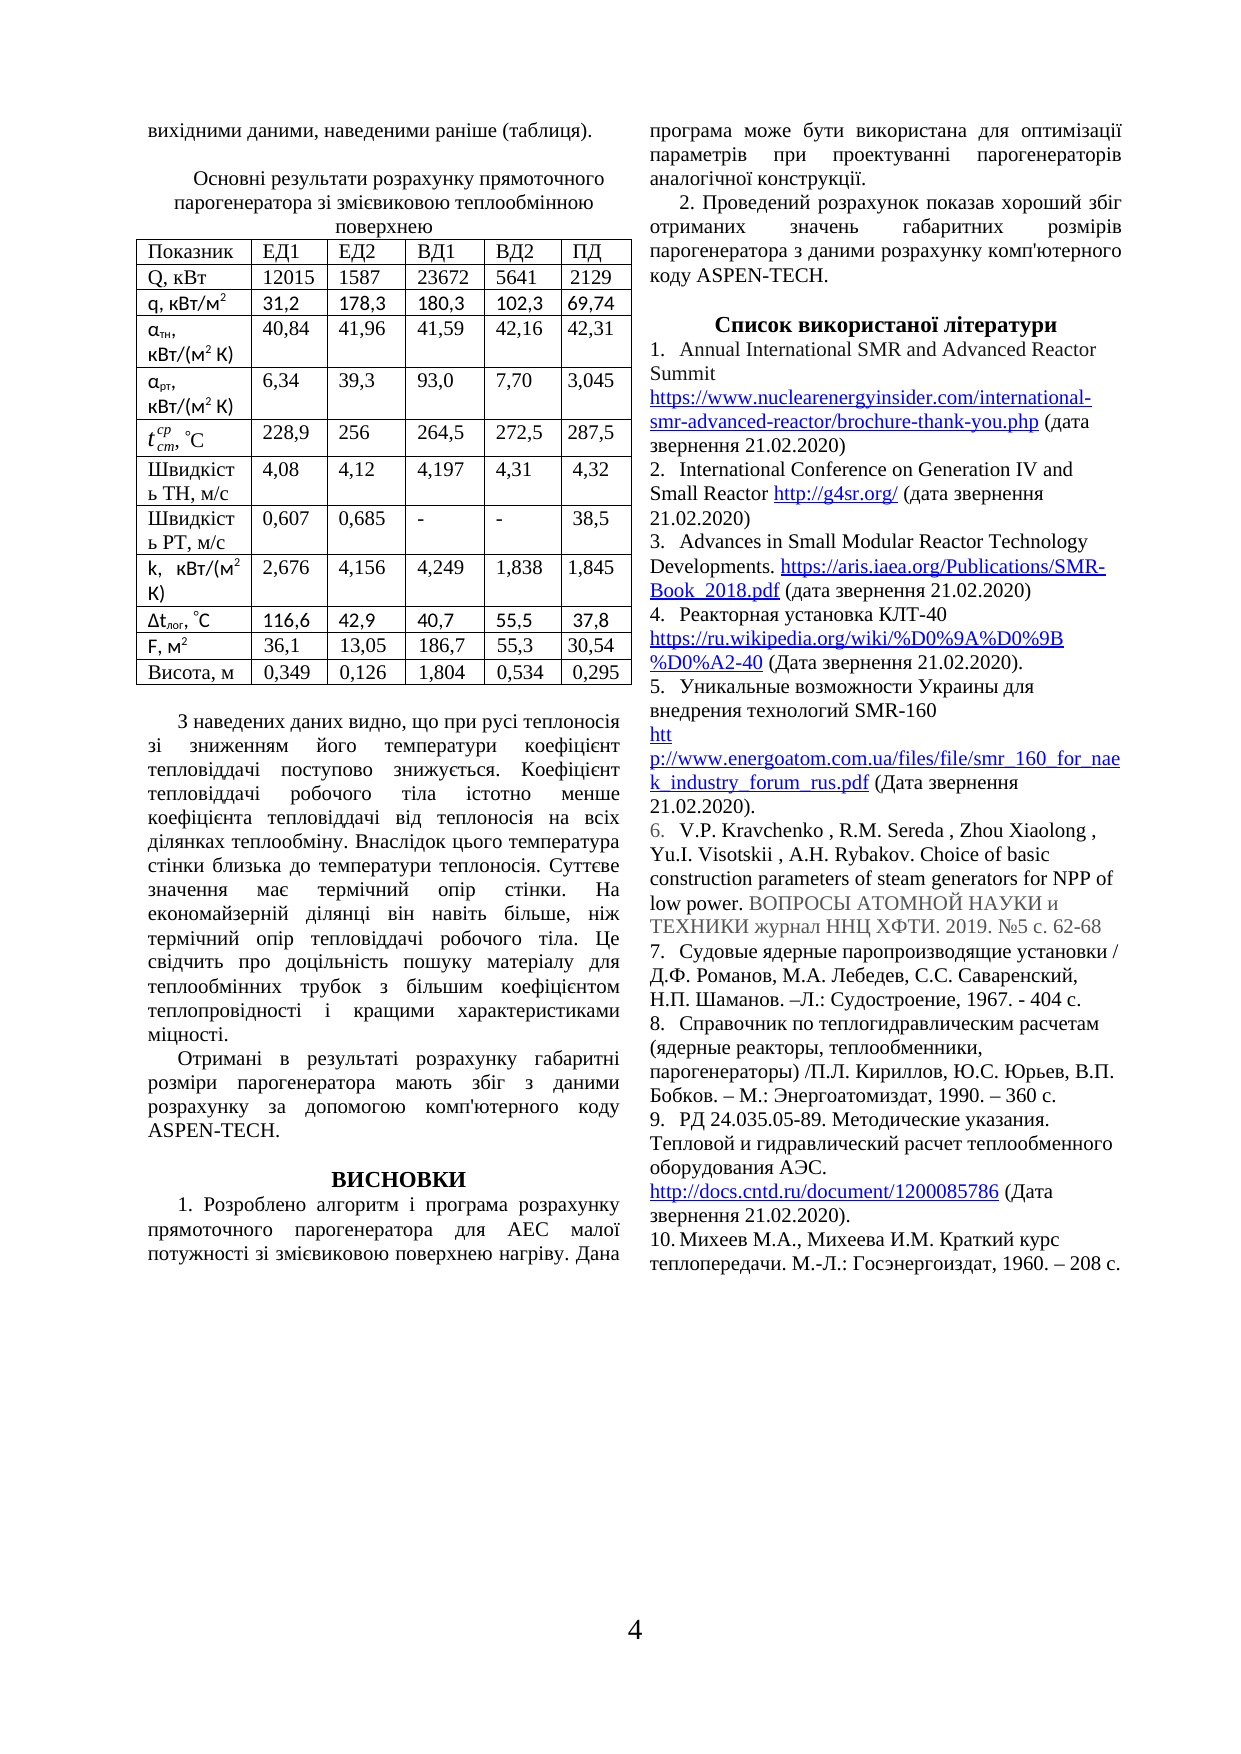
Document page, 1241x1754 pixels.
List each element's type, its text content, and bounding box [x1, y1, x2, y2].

list Основні результати розрахунку прямоточного парогенератора зі змієвиковою теплообмінною поверхнею [148, 166, 620, 238]
table_cell , С [137, 420, 251, 456]
list V.P. Kravchenko , R.M. Sereda , Zhou Xiaolong , Yu.I. Visotskii , А.Н. Rybakov. Choice of basic construction parameters of steam generators for NPP of low power. ВОПРОСЫ АТОМНОЙ HАУКИ и ТЕХНИКИ журнал ННЦ ХФТИ. 2019. №5 с. 62-68 [649, 818, 1122, 938]
table_cell 178,3 [328, 290, 405, 315]
list Реакторная установка КЛТ-40 https://ru.wikipedia.org/wiki/%D0%9A%D0%9B%D0%A2-40 (Дата звернення 21.02.2020). [649, 602, 1122, 674]
table_cell 116,6 [252, 607, 327, 632]
table_cell 6,34 [252, 368, 327, 419]
text Список використаної літератури [649, 311, 1122, 337]
text 1. Розроблено алгоритм і програма розрахунку прямоточного парогенератора для АЕС малої потужності зі змієвиковою поверхнею нагріву. Дана програма може бути використана для оптимізації параметрів при проектуванні парогенераторів аналогічної конструкції. [148, 1192, 620, 1264]
list Згідно представленої методики був проведений розрахунок прямоточного парогенератора з вихідними даними, наведеними раніше (таблиця). [148, 118, 620, 142]
table_cell 0,295 [562, 660, 631, 684]
list Annual International SMR and Advanced Reactor Summit https://www.nuclearenergyinsider.com/international-smr-advanced-reactor/brochure-thank-you.php (дата звернення 21.02.2020) [649, 337, 1122, 457]
list Advances in Small Modular Reactor Technology Developments. https://aris.iaea.org/Publications/SMR-Book_2018.pdf (дата звернення 21.02.2020) [649, 529, 1122, 602]
table_cell 102,3 [485, 290, 561, 315]
table_cell 287,5 [562, 420, 631, 456]
table_cell 0,534 [485, 660, 561, 684]
table_cell 12015 [252, 265, 327, 289]
table_cell 30,54 [562, 633, 631, 659]
table_cell 5641 [485, 265, 561, 289]
table_cell 0,126 [328, 660, 405, 684]
list Уникальные возможности Украины для внедрения технологий SMR-160 http://www.energoatom.com.ua/files/file/smr_160_for_naek_industry_forum_rus.pdf (Дата звернення 21.02.2020). [649, 674, 1122, 818]
table_cell 4,249 [406, 555, 484, 606]
table_cell Δtлог, С [137, 607, 251, 632]
table_cell 264,5 [406, 420, 484, 456]
table_cell Швидкість РТ, м/с [137, 506, 251, 554]
table_cell 42,16 [485, 316, 561, 367]
table_cell F, м2 [137, 633, 251, 659]
table_cell 228,9 [252, 420, 327, 456]
list Судовые ядерные паропроизводящие установки / Д.Ф. Романов, М.А. Лебедев, С.С. Саваренский, Н.П. Шаманов. –Л.: Судостроение, 1967. - 404 с. [649, 938, 1122, 1011]
table_cell q, кВт/м2 [137, 290, 251, 315]
table_cell 42,31 [562, 316, 631, 367]
table_header Показник [137, 240, 251, 263]
table_cell 55,3 [485, 633, 561, 659]
table_cell 1587 [328, 265, 405, 289]
table_cell 40,84 [252, 316, 327, 367]
table_cell 2,676 [252, 555, 327, 606]
table_header ПД [562, 240, 631, 263]
table_cell - [406, 506, 484, 554]
text Висновки [148, 1166, 620, 1192]
table_cell 39,3 [328, 368, 405, 419]
table_cell 40,7 [406, 607, 484, 632]
table_cell 4,156 [328, 555, 405, 606]
table_cell 1,838 [485, 555, 561, 606]
table_header ЕД2 [328, 240, 405, 263]
table_cell 256 [328, 420, 405, 456]
table_cell 3,045 [562, 368, 631, 419]
table_cell 0,685 [328, 506, 405, 554]
table_cell Q, кВт [137, 265, 251, 289]
table_header ВД1 [406, 240, 484, 263]
table_cell 36,1 [252, 633, 327, 659]
table_cell 41,96 [328, 316, 405, 367]
table_cell 23672 [406, 265, 484, 289]
table_header ЕД1 [252, 240, 327, 263]
text 2. Проведений розрахунок показав хороший збіг отриманих значень габаритних розмірів парогенератора з даними розрахунку комп'ютерного коду АSPEN-TECH. [649, 190, 1122, 287]
table_cell 180,3 [406, 290, 484, 315]
table_cell 42,9 [328, 607, 405, 632]
table_cell 2129 [562, 265, 631, 289]
list Михеев М.А., Михеева И.М. Краткий курс теплопередачи. М.-Л.: Госэнергоиздат, 1960. – 208 с. [649, 1227, 1122, 1275]
table_cell 69,74 [562, 290, 631, 315]
table_cell 55,5 [485, 607, 561, 632]
table_header ВД2 [485, 240, 561, 263]
table_cell 4,32 [562, 457, 631, 505]
table_cell Швидкість ТН, м/с [137, 457, 251, 505]
list РД 24.035.05-89. Методические указания. Тепловой и гидравлический расчет теплообменного оборудования АЭС. http://docs.cntd.ru/document/1200085786 (Дата звернення 21.02.2020). [649, 1107, 1122, 1227]
table_cell k, кВт/(м2 К) [137, 555, 251, 606]
table_cell 186,7 [406, 633, 484, 659]
table_cell 4,12 [328, 457, 405, 505]
list International Conference on Generation IV and Small Reactor http://g4sr.org/ (дата звернення 21.02.2020) [649, 457, 1122, 529]
table_cell 1,804 [406, 660, 484, 684]
table_cell 272,5 [485, 420, 561, 456]
table_cell αрт, кВт/(м2 К) [137, 368, 251, 419]
table_cell 7,70 [485, 368, 561, 419]
table_cell 38,5 [562, 506, 631, 554]
table_cell Висота, м [137, 660, 251, 684]
text З наведених даних видно, що при русі теплоносія зі зниженням його температури коефіцієнт тепловіддачі поступово знижується. Коефіцієнт тепловіддачі робочого тіла істотно менше коефіцієнта тепловіддачі від теплоносія на всіх ділянках теплообміну. Внаслідок цього температура стінки близька до температури теплоносія. Суттєве значення має термічний опір стінки. На економайзерній ділянці він навіть більше, ніж термічний опір тепловіддачі робочого тіла. Це свідчить про доцільність пошуку матеріалу для теплообмінних трубок з більшим коефіцієнтом теплопровідності і кращими характеристиками міцності. [148, 709, 620, 1046]
table_cell 4,08 [252, 457, 327, 505]
table_cell 13,05 [328, 633, 405, 659]
table_cell 31,2 [252, 290, 327, 315]
text Отримані в результаті розрахунку габаритні розміри парогенератора мають збіг з даними розрахунку за допомогою комп'ютерного коду ASPEN-TECH. [148, 1046, 620, 1142]
table_cell - [485, 506, 561, 554]
list Справочник по теплогидравлическим расчетам (ядерные реакторы, теплообменники, парогенераторы) /П.Л. Кириллов, Ю.С. Юрьев, В.П. Бобков. – М.: Энергоатомиздат, 1990. – 360 с. [649, 1011, 1122, 1107]
table_cell 4,31 [485, 457, 561, 505]
table_cell 37,8 [562, 607, 631, 632]
text 1. Розроблено алгоритм і програма розрахунку прямоточного парогенератора для АЕС малої потужності зі змієвиковою поверхнею нагріву. Дана програма може бути використана для оптимізації параметрів при проектуванні парогенераторів аналогічної конструкції. [649, 118, 1122, 190]
table_cell 41,59 [406, 316, 484, 367]
table_cell 93,0 [406, 368, 484, 419]
table_cell 0,349 [252, 660, 327, 684]
table_cell 1,845 [562, 555, 631, 606]
table_cell 4,197 [406, 457, 484, 505]
table_cell αтн, кВт/(м2 К) [137, 316, 251, 367]
table_cell 0,607 [252, 506, 327, 554]
